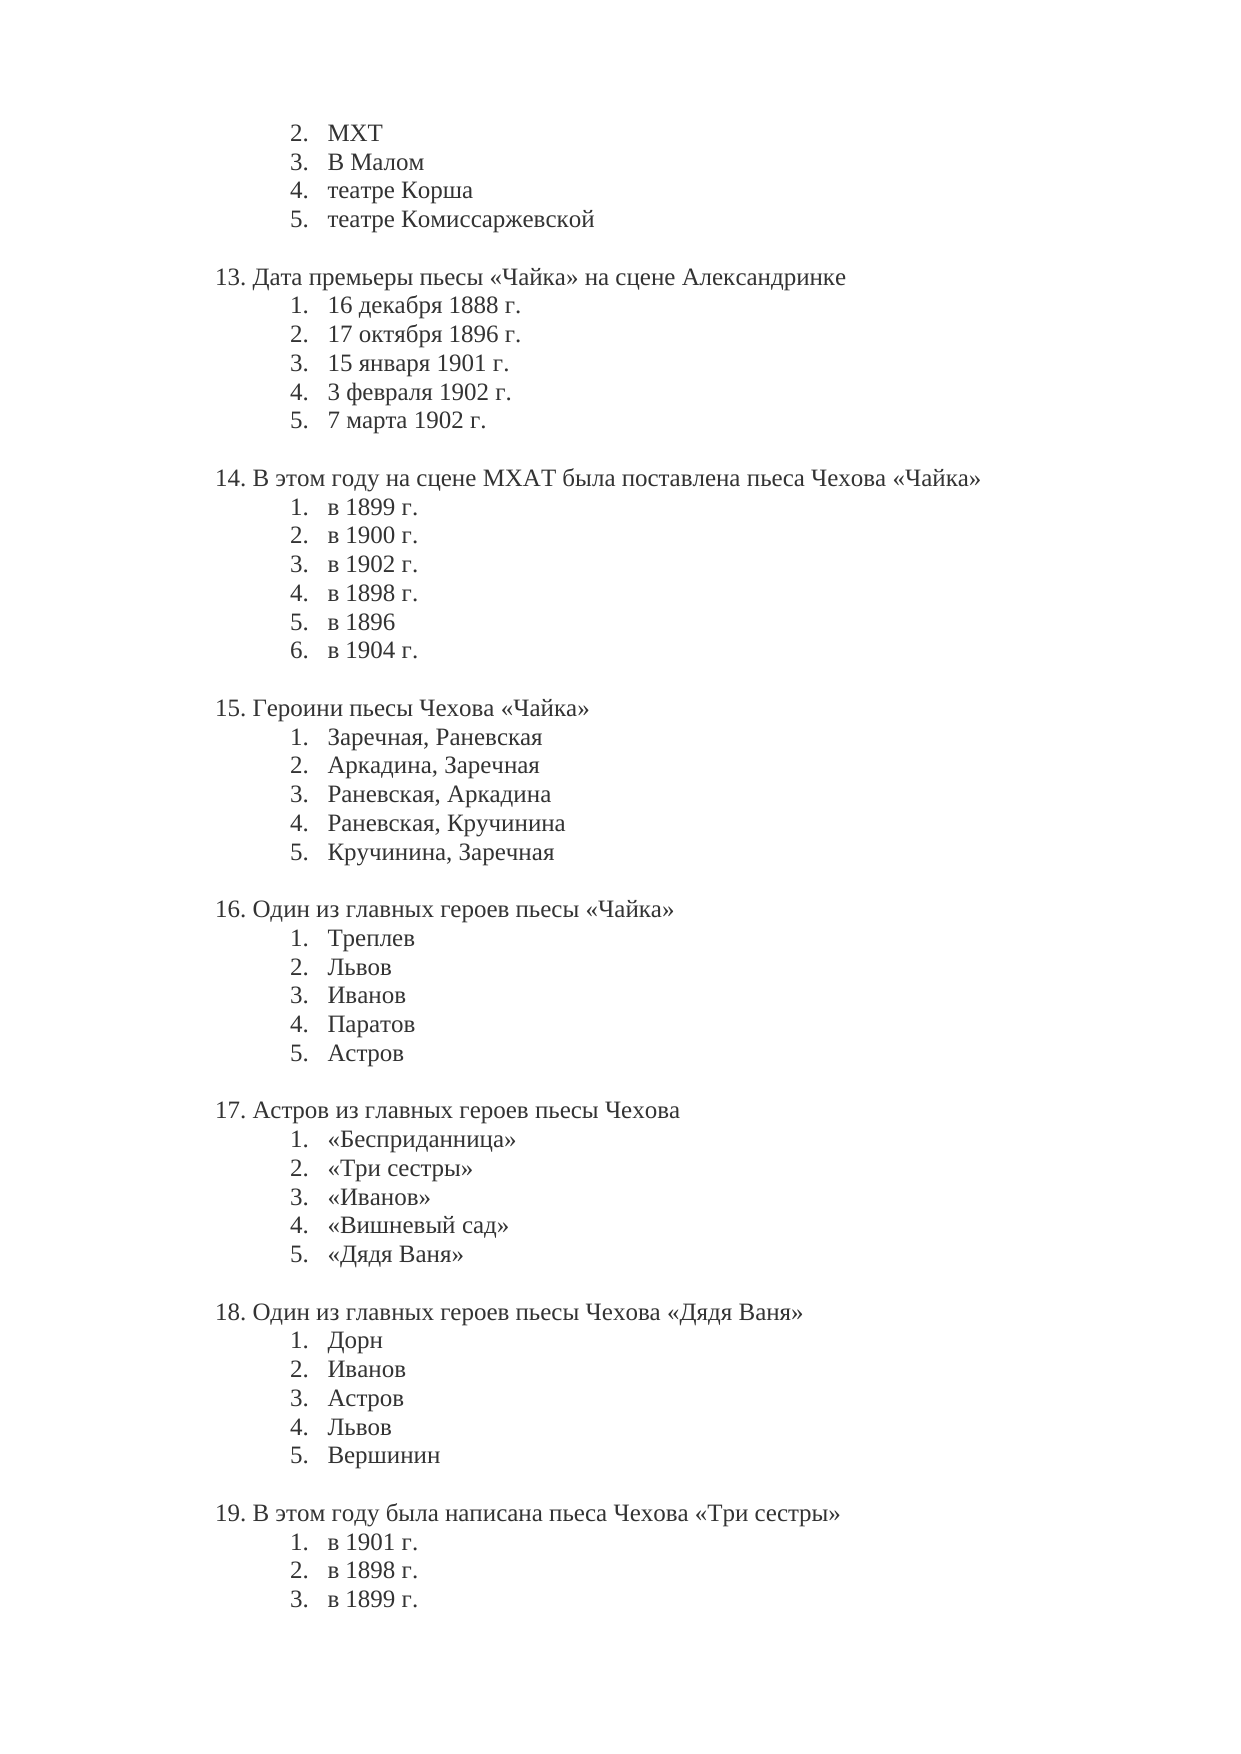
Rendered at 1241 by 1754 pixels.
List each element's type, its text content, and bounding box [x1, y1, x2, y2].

list в 1900 г. [290, 521, 1152, 549]
list Дорн [290, 1326, 1152, 1354]
list Раневская, Кручинина [290, 808, 1152, 837]
list Иванов [290, 981, 1152, 1009]
list МХТ [290, 118, 1152, 147]
list В Малом [290, 147, 1152, 176]
list Астров [290, 1038, 1152, 1067]
list в 1898 г. [290, 1556, 1152, 1584]
list в 1899 г. [290, 492, 1152, 521]
list «Иванов» [290, 1182, 1152, 1211]
list 7 марта 1902 г. [290, 406, 1152, 434]
list Вершинин [290, 1441, 1152, 1469]
list 15 января 1901 г. [290, 348, 1152, 377]
list В этом году была написана пьеса Чехова «Три сестры» [215, 1498, 1152, 1527]
list Львов [290, 952, 1152, 981]
list Один из главных героев пьесы «Чайка» [215, 894, 1152, 923]
list «Бесприданница» [290, 1124, 1152, 1153]
list 16 декабря 1888 г. [290, 291, 1152, 319]
list театре Комиссаржевской [290, 204, 1152, 233]
list «Дядя Ваня» [290, 1239, 1152, 1268]
list 17 октября 1896 г. [290, 319, 1152, 348]
list Астров из главных героев пьесы Чехова [215, 1096, 1152, 1124]
list Кручинина, Заречная [290, 837, 1152, 866]
list в 1898 г. [290, 578, 1152, 607]
list «Три сестры» [290, 1153, 1152, 1182]
list в 1896 [290, 607, 1152, 636]
list 3 февраля 1902 г. [290, 377, 1152, 406]
list Львов [290, 1412, 1152, 1441]
list Заречная, Раневская [290, 722, 1152, 751]
list в 1904 г. [290, 636, 1152, 664]
list Треплев [290, 923, 1152, 952]
list Раневская, Аркадина [290, 779, 1152, 808]
list Иванов [290, 1354, 1152, 1383]
list Паратов [290, 1009, 1152, 1038]
list В этом году на сцене МХАТ была поставлена пьеса Чехова «Чайка» [215, 463, 1152, 492]
list Аркадина, Заречная [290, 751, 1152, 779]
list в 1899 г. [290, 1584, 1152, 1613]
list Один из главных героев пьесы Чехова «Дядя Ваня» [215, 1297, 1152, 1326]
list в 1902 г. [290, 549, 1152, 578]
list театре Корша [290, 176, 1152, 204]
list «Вишневый сад» [290, 1211, 1152, 1239]
list в 1901 г. [290, 1527, 1152, 1556]
list Дата премьеры пьесы «Чайка» на сцене Александринке [215, 262, 1152, 291]
list Героини пьесы Чехова «Чайка» [215, 693, 1152, 722]
list Астров [290, 1383, 1152, 1412]
